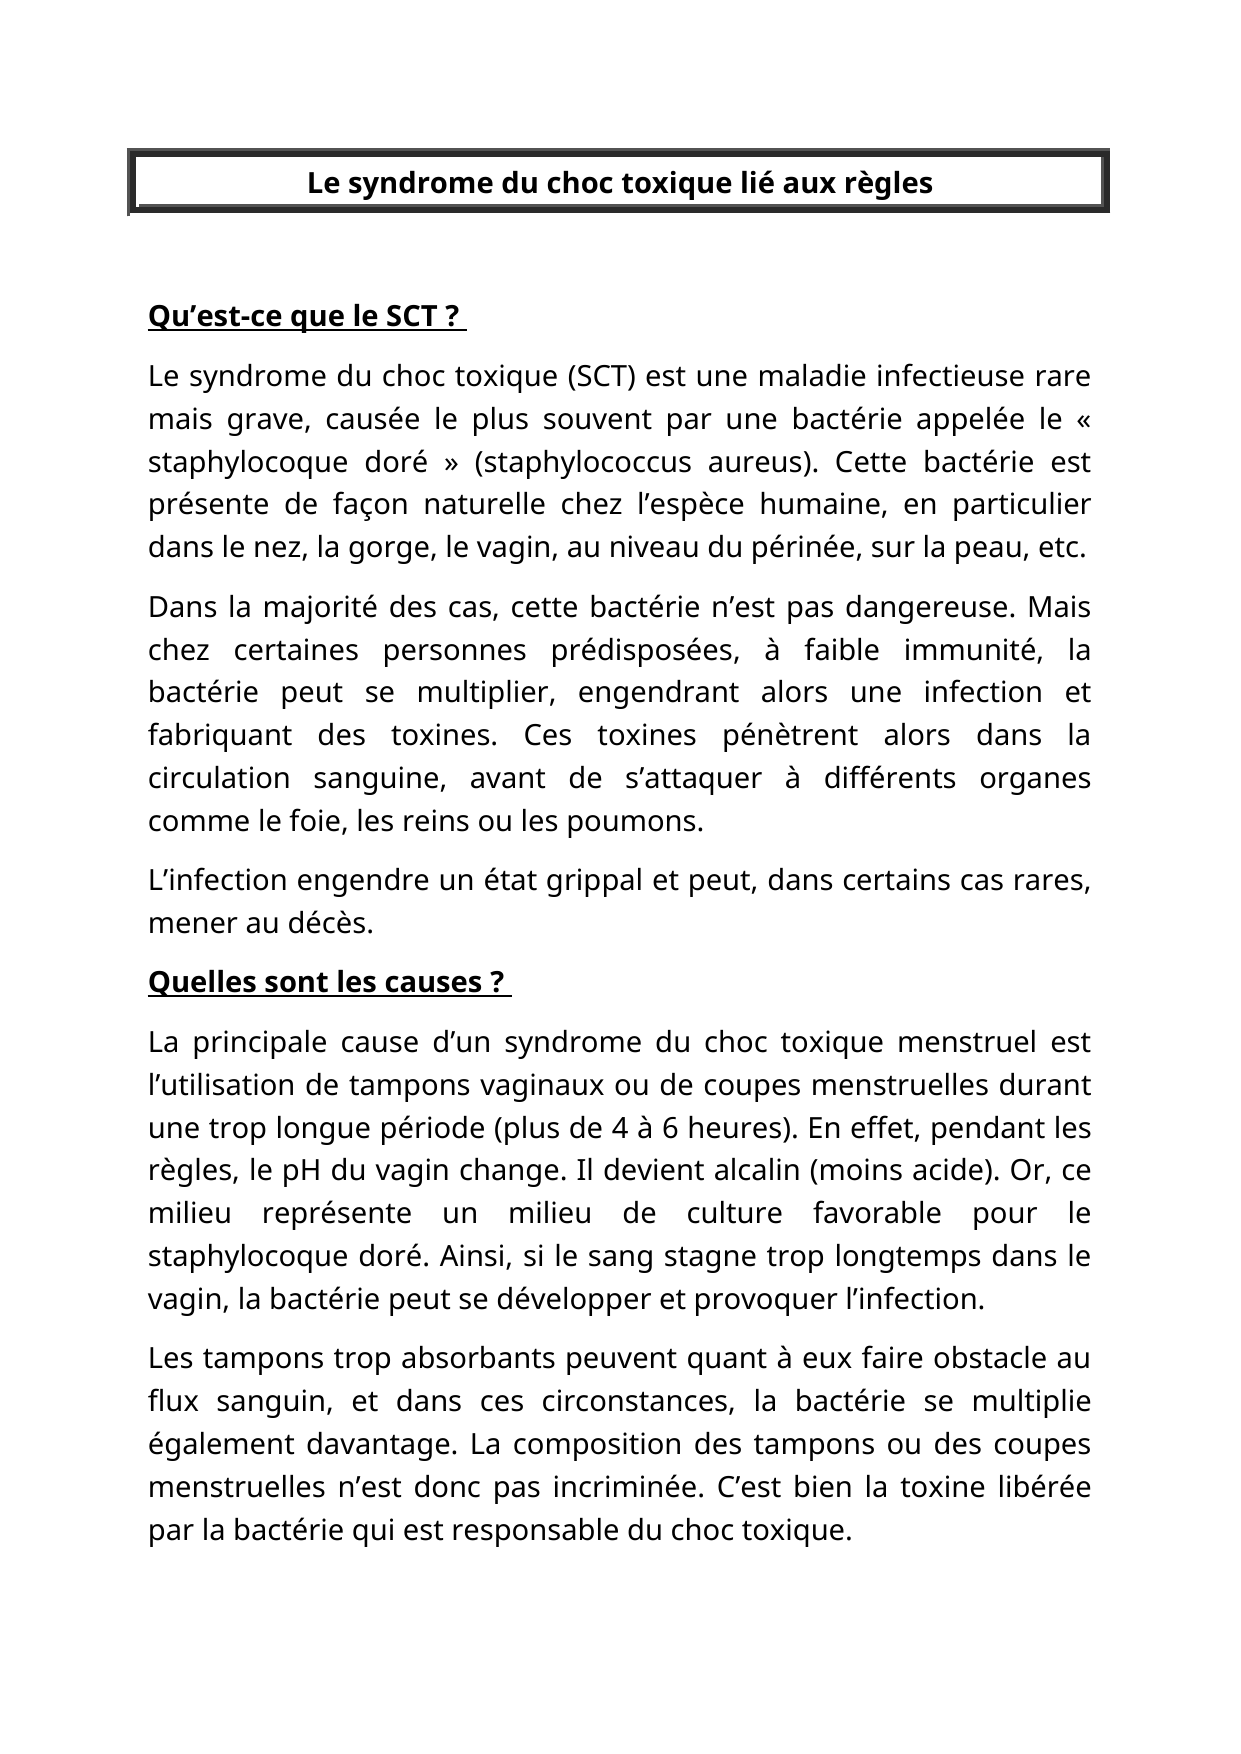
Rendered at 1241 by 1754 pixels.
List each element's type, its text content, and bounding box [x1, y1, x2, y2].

text Dans la majorité des cas, cette bactérie n’est pas dangereuse. Mais chez certaines personnes prédisposées, à faible immunité, la bactérie peut se multiplier, engendrant alors une infection et fabriquant des toxines. Ces toxines pénètrent alors dans la circulation sanguine, avant de s’attaquer à différents organes comme le foie, les reins ou les poumons. [148, 586, 1093, 840]
text Quelles sont les causes ? [148, 962, 1093, 1001]
text Le syndrome du choc toxique (SCT) est une maladie infectieuse rare mais grave, causée le plus souvent par une bactérie appelée le « staphylocoque doré » (staphylococcus aureus). Cette bactérie est présente de façon naturelle chez l’espèce humaine, en particulier dans le nez, la gorge, le vagin, au niveau du périnée, sur la peau, etc. [148, 355, 1093, 566]
text Le syndrome du choc toxique lié aux règles [139, 160, 1101, 204]
text L’infection engendre un état grippal et peut, dans certains cas rares, mener au décès. [148, 859, 1093, 942]
text La principale cause d’un syndrome du choc toxique menstruel est l’utilisation de tampons vaginaux ou de coupes menstruelles durant une trop longue période (plus de 4 à 6 heures). En effet, pendant les règles, le pH du vagin change. Il devient alcalin (moins acide). Or, ce milieu représente un milieu de culture favorable pour le staphylocoque doré. Ainsi, si le sang stagne trop longtemps dans le vagin, la bactérie peut se développer et provoquer l’infection. [148, 1021, 1093, 1318]
text Les tampons trop absorbants peuvent quant à eux faire obstacle au flux sanguin, et dans ces circonstances, la bactérie se multiplie également davantage. La composition des tampons ou des coupes menstruelles n’est donc pas incriminée. C’est bien la toxine libérée par la bactérie qui est responsable du choc toxique. [148, 1338, 1093, 1548]
text Qu’est-ce que le SCT ? [148, 296, 1093, 335]
